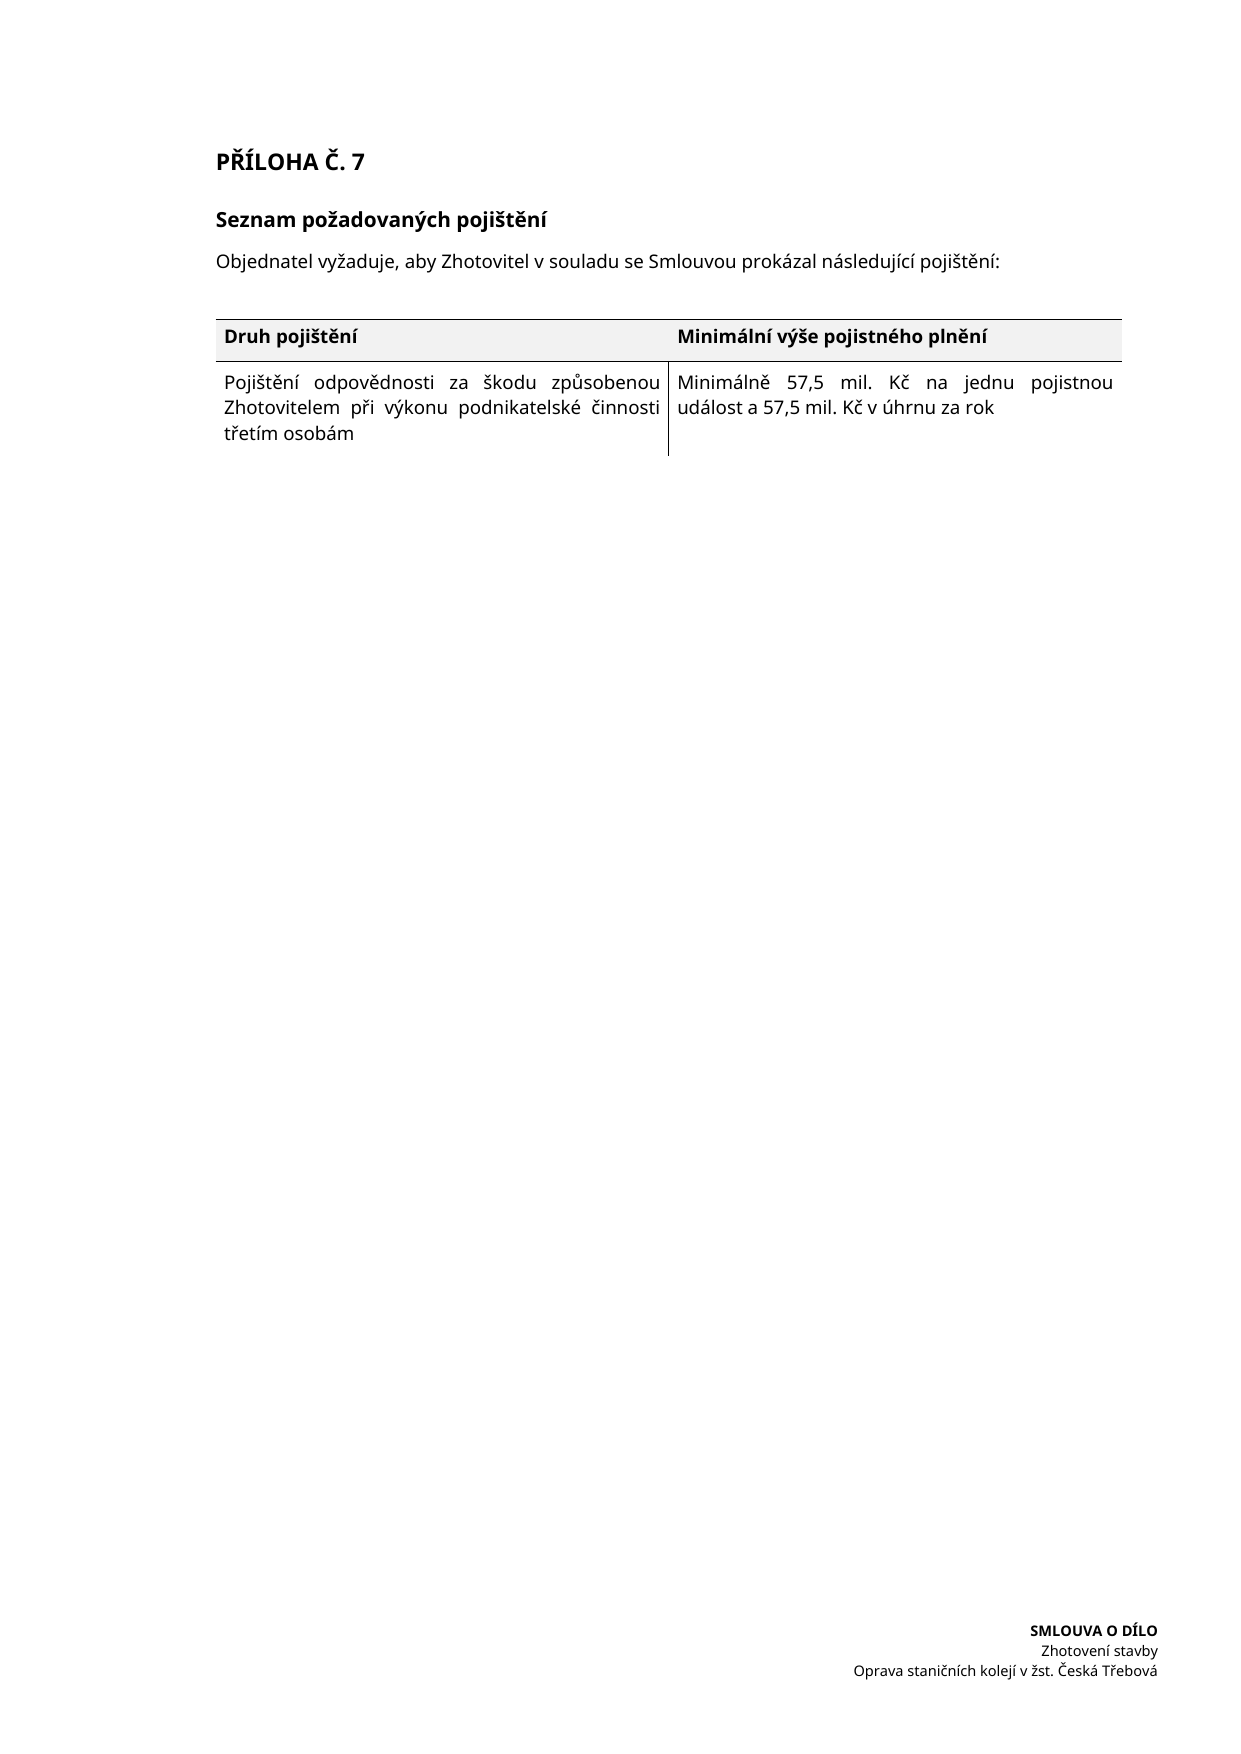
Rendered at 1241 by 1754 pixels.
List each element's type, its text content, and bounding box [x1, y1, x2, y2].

text Seznam požadovaných pojištění [216, 205, 1122, 233]
table_header Minimální výše pojistného plnění [669, 320, 1122, 361]
text Příloha č. 7 [216, 146, 1122, 177]
table_header Druh pojištění [216, 320, 669, 361]
table_cell Pojištění odpovědnosti za škodu způsobenou Zhotovitelem při výkonu podnikatelské činnosti třetím osobám [216, 362, 668, 456]
text Objednatel vyžaduje, aby Zhotovitel v souladu se Smlouvou prokázal následující pojištění: [216, 249, 1122, 274]
table_cell Minimálně 57,5 mil. Kč na jednu pojistnou událost a 57,5 mil. Kč v úhrnu za rok [669, 362, 1122, 456]
